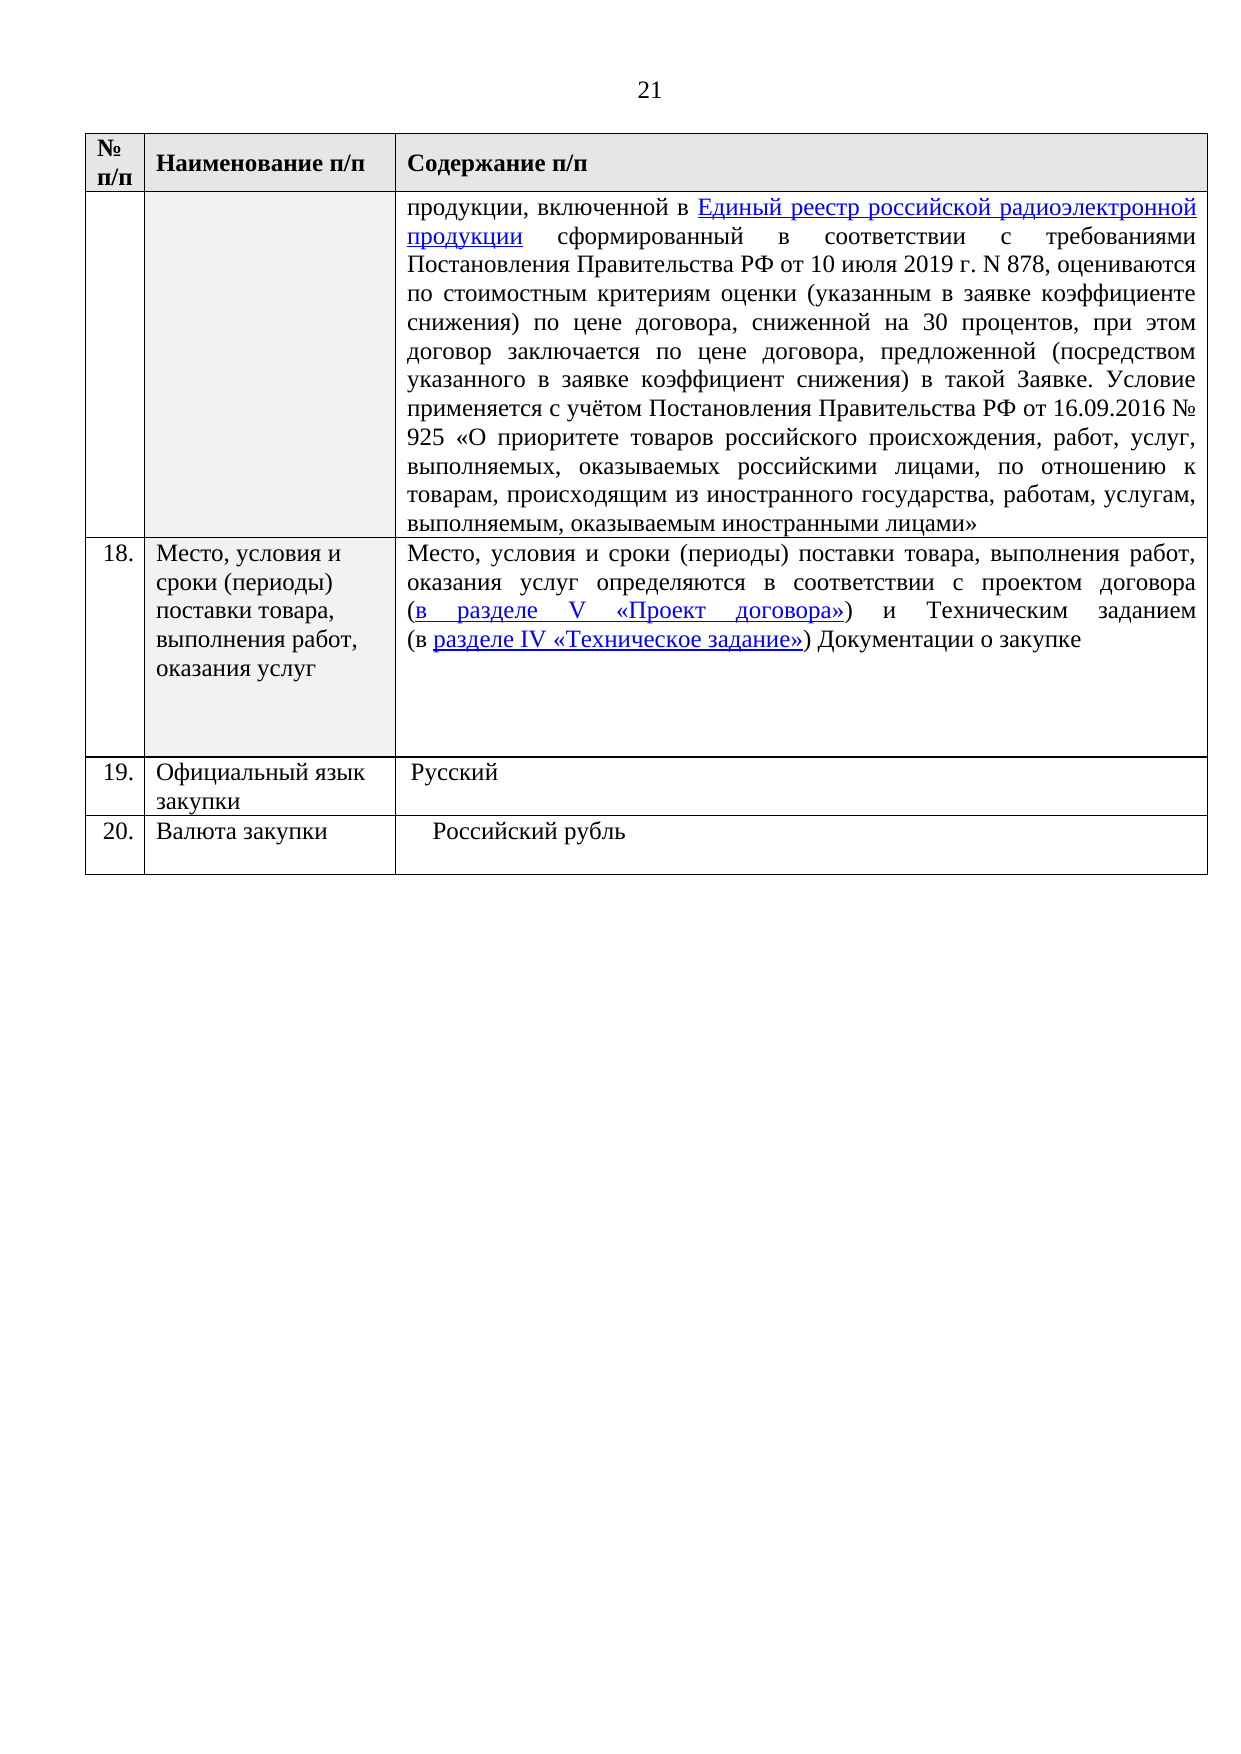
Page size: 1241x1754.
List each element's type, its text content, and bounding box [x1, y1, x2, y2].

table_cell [396, 192, 1207, 537]
table_cell [86, 192, 144, 537]
table_cell Российский рубль [396, 816, 1207, 873]
table_cell [86, 538, 144, 756]
table_cell Место, условия и сроки (периоды) поставки товара, выполнения работ, оказания услуг определяются в соответствии с проектом договора (в разделе V «Проект договора») и Техническим заданием (в разделе IV «Техническое задание») Документации о закупке [396, 538, 1207, 756]
table_cell [86, 758, 144, 815]
table_header № п/п [86, 134, 144, 191]
table_cell [86, 816, 144, 873]
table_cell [145, 192, 395, 537]
table_cell Русский [396, 758, 1207, 815]
table_cell Официальный язык закупки [145, 758, 395, 815]
table_cell Место, условия и сроки (периоды) поставки товара, выполнения работ, оказания услуг [145, 538, 395, 756]
table_cell Валюта закупки [145, 816, 395, 873]
table_header Содержание п/п [396, 134, 1207, 191]
table_header Наименование п/п [145, 134, 395, 191]
